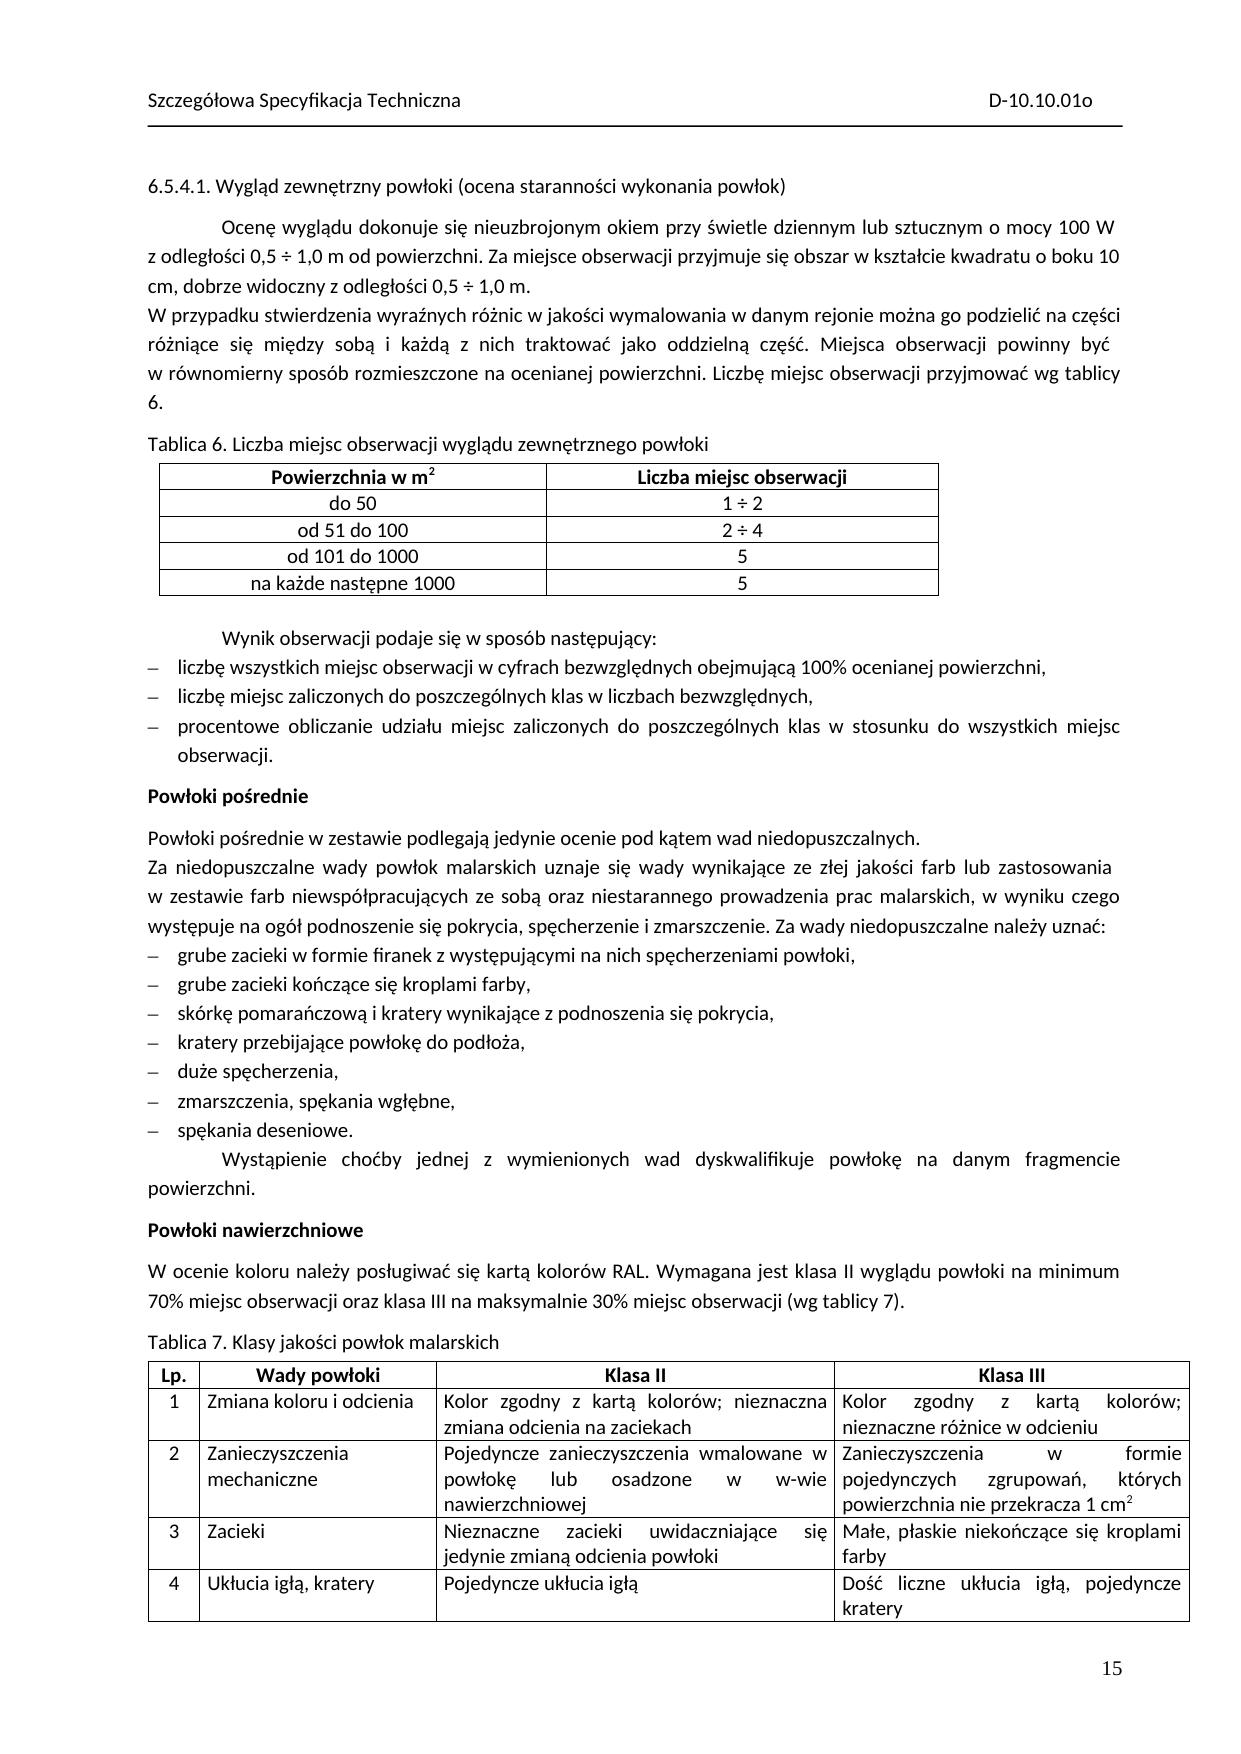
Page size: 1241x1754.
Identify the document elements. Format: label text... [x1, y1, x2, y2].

table_cell 1 ÷ 2 [547, 490, 938, 516]
table_cell 1 [149, 1389, 199, 1439]
table_cell do 50 [160, 490, 546, 516]
table_cell Pojedyncze zanieczyszczenia wmalowane w powłokę lub osadzone w w-wie nawierzchniowej [437, 1441, 834, 1517]
list duże spęcherzenia, [148, 1059, 1122, 1084]
table_cell Kolor zgodny z kartą kolorów; nieznaczne różnice w odcieniu [835, 1389, 1189, 1439]
text Tablica 7. Klasy jakości powłok malarskich [148, 1329, 1122, 1355]
text 6.5.4.1. Wygląd zewnętrzny powłoki (ocena staranności wykonania powłok) [148, 173, 1122, 198]
list Ocenę wyglądu dokonuje się nieuzbrojonym okiem przy świetle dziennym lub sztucznym o mocy 100 W z odległości 0,5 ÷ 1,0 m od powierzchni. Za miejsce obserwacji przyjmuje się obszar w kształcie kwadratu o boku 10 cm, dobrze widoczny z odległości 0,5 ÷ 1,0 m. [148, 214, 1122, 298]
table_header Lp. [149, 1362, 199, 1388]
table_cell 4 [149, 1570, 199, 1621]
table_cell 5 [547, 543, 938, 569]
table_cell Pojedyncze ukłucia igłą [437, 1570, 834, 1621]
table_cell Zacieki [200, 1518, 436, 1569]
table_cell Dość liczne ukłucia igłą, pojedyncze kratery [835, 1570, 1189, 1621]
table_cell Ukłucia igłą, kratery [200, 1570, 436, 1621]
table_header Klasa II [437, 1362, 834, 1388]
table_cell 3 [149, 1518, 199, 1569]
table_cell Zanieczyszczenia mechaniczne [200, 1441, 436, 1517]
table_cell 5 [547, 570, 938, 595]
list liczbę miejsc zaliczonych do poszczególnych klas w liczbach bezwzględnych, [148, 684, 1122, 709]
table_cell 2 ÷ 4 [547, 517, 938, 542]
list skórkę pomarańczową i kratery wynikające z podnoszenia się pokrycia, [148, 1000, 1122, 1026]
list Powłoki pośrednie w zestawie podlegają jedynie ocenie pod kątem wad niedopuszczalnych. [148, 825, 1122, 851]
list W ocenie koloru należy posługiwać się kartą kolorów RAL. Wymagana jest klasa II wyglądu powłoki na minimum 70% miejsc obserwacji oraz klasa III na maksymalnie 30% miejsc obserwacji (wg tablicy 7). [148, 1259, 1122, 1313]
list procentowe obliczanie udziału miejsc zaliczonych do poszczególnych klas w stosunku do wszystkich miejsc obserwacji. [148, 713, 1122, 767]
table_cell Zanieczyszczenia w formie pojedynczych zgrupowań, których powierzchnia nie przekracza 1 cm2 [835, 1441, 1189, 1517]
table_header Klasa III [835, 1362, 1189, 1388]
list zmarszczenia, spękania wgłębne, [148, 1088, 1122, 1113]
table_cell na każde następne 1000 [160, 570, 546, 595]
table_cell od 101 do 1000 [160, 543, 546, 569]
list liczbę wszystkich miejsc obserwacji w cyfrach bezwzględnych obejmującą 100% ocenianej powierzchni, [148, 654, 1122, 680]
list Powłoki pośrednie [148, 784, 1122, 809]
table_header Wady powłoki [200, 1362, 436, 1388]
list Wynik obserwacji podaje się w sposób następujący: [148, 625, 1122, 651]
table_cell Zmiana koloru i odcienia [200, 1389, 436, 1439]
list grube zacieki kończące się kroplami farby, [148, 971, 1122, 997]
table_cell od 51 do 100 [160, 517, 546, 542]
table_cell Nieznaczne zacieki uwidaczniające się jedynie zmianą odcienia powłoki [437, 1518, 834, 1569]
table_cell Kolor zgodny z kartą kolorów; nieznaczna zmiana odcienia na zaciekach [437, 1389, 834, 1439]
table_header Liczba miejsc obserwacji [547, 464, 938, 489]
table_header Powierzchnia w m2 [160, 464, 546, 489]
list kratery przebijające powłokę do podłoża, [148, 1029, 1122, 1055]
list Powłoki nawierzchniowe [148, 1217, 1122, 1242]
list W przypadku stwierdzenia wyraźnych różnic w jakości wymalowania w danym rejonie można go podzielić na części różniące się między sobą i każdą z nich traktować jako oddzielną część. Miejsca obserwacji powinny być w równomierny sposób rozmieszczone na ocenianej powierzchni. Liczbę miejsc obserwacji przyjmować wg tablicy 6. [148, 302, 1122, 415]
list grube zacieki w formie firanek z występującymi na nich spęcherzeniami powłoki, [148, 942, 1122, 967]
list Za niedopuszczalne wady powłok malarskich uznaje się wady wynikające ze złej jakości farb lub zastosowania w zestawie farb niewspółpracujących ze sobą oraz niestarannego prowadzenia prac malarskich, w wyniku czego występuje na ogół podnoszenie się pokrycia, spęcherzenie i zmarszczenie. Za wady niedopuszczalne należy uznać: [148, 854, 1122, 938]
list spękania deseniowe. [148, 1117, 1122, 1142]
text Wystąpienie choćby jednej z wymienionych wad dyskwalifikuje powłokę na danym fragmencie powierzchni. [148, 1146, 1122, 1201]
table_cell Małe, płaskie niekończące się kroplami farby [835, 1518, 1189, 1569]
text Tablica 6. Liczba miejsc obserwacji wyglądu zewnętrznego powłoki [148, 431, 1122, 457]
table_cell 2 [149, 1441, 199, 1517]
